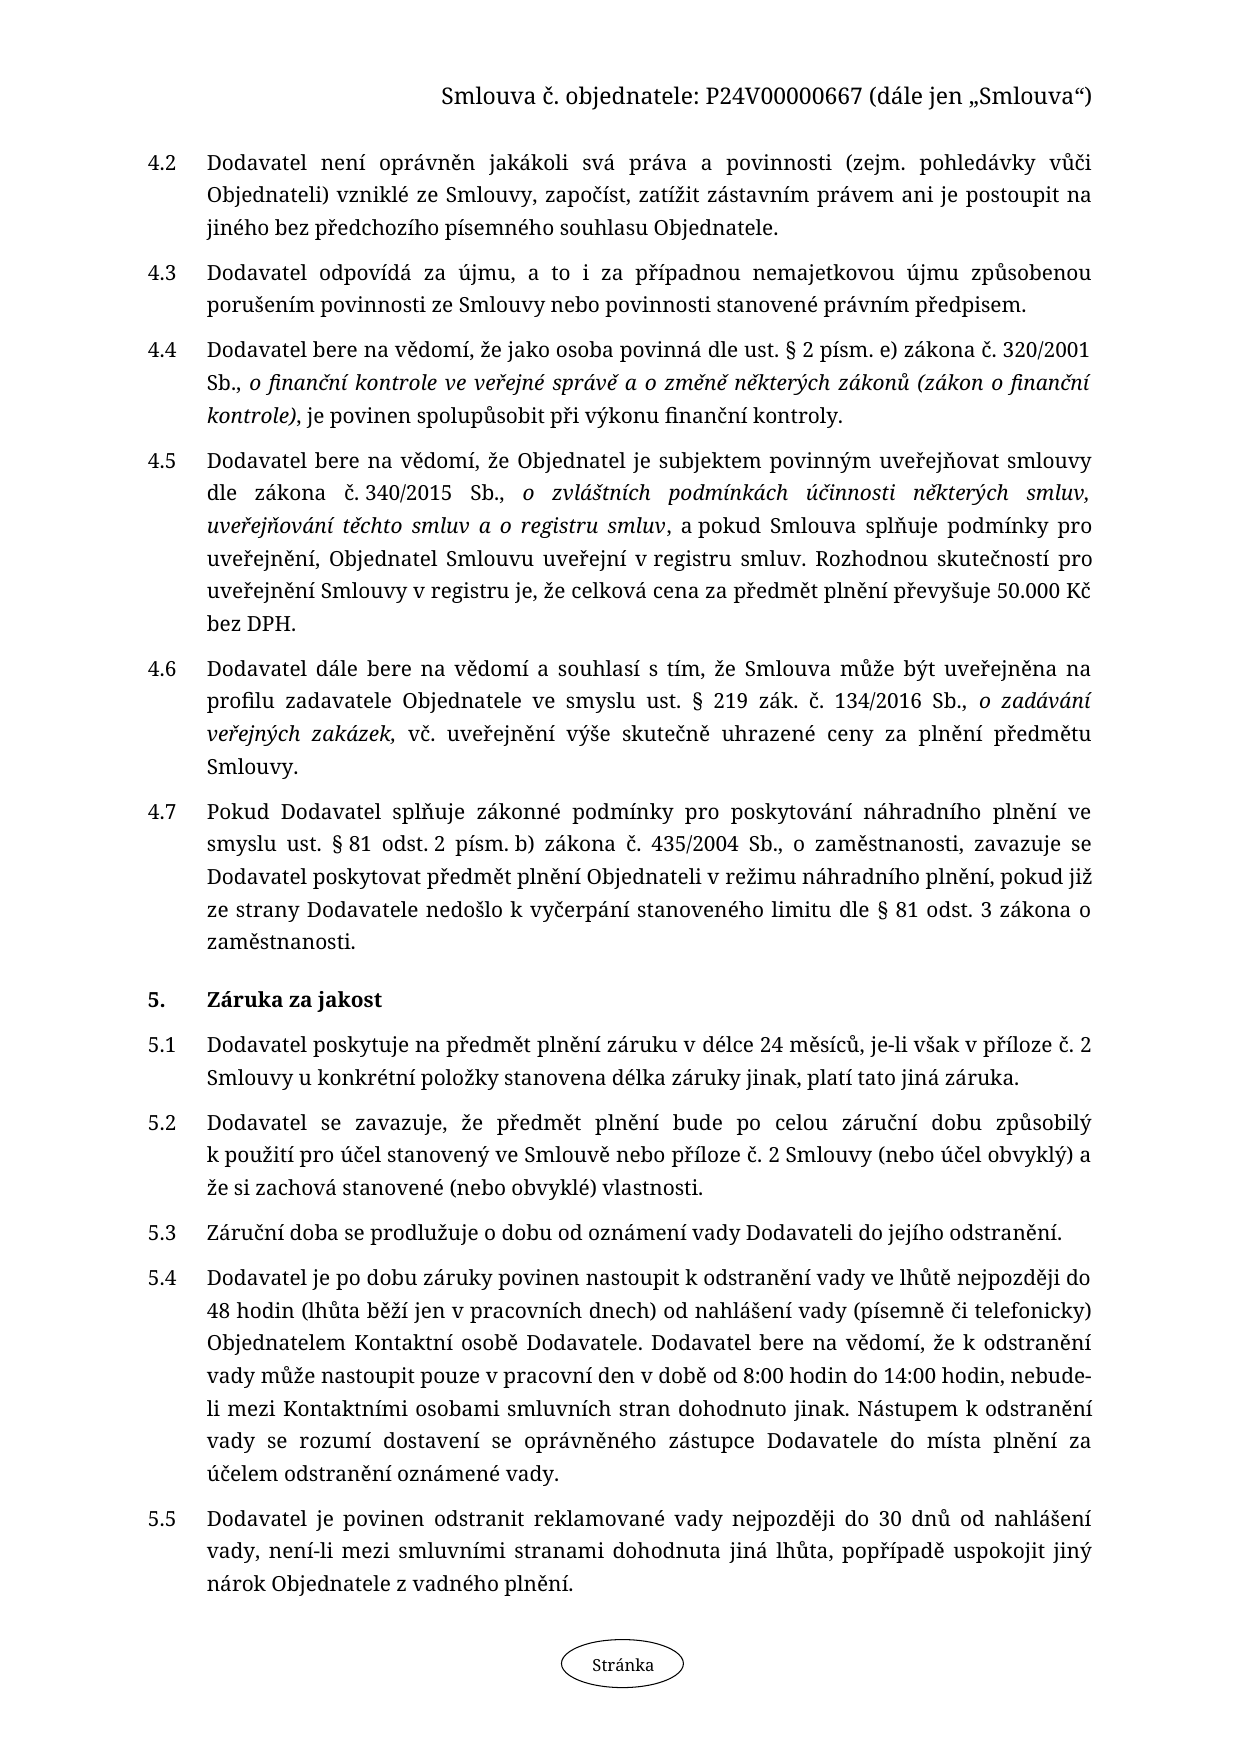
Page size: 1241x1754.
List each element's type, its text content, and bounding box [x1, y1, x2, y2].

list Dodavatel poskytuje na předmět plnění záruku v délce 24 měsíců, je-li však v příloze č. 2 Smlouvy u konkrétní položky stanovena délka záruky jinak, platí tato jiná záruka. [148, 1030, 1093, 1091]
list Pokud Dodavatel splňuje zákonné podmínky pro poskytování náhradního plnění ve smyslu ust. § 81 odst. 2 písm. b) zákona č. 435/2004 Sb., o zaměstnanosti, zavazuje se Dodavatel poskytovat předmět plnění Objednateli v režimu náhradního plnění, pokud již ze strany Dodavatele nedošlo k vyčerpání stanoveného limitu dle § 81 odst. 3 zákona o zaměstnanosti. [148, 797, 1093, 956]
list Dodavatel se zavazuje, že předmět plnění bude po celou záruční dobu způsobilý k použití pro účel stanovený ve Smlouvě nebo příloze č. 2 Smlouvy (nebo účel obvyklý) a že si zachová stanovené (nebo obvyklé) vlastnosti. [148, 1108, 1093, 1201]
list Dodavatel není oprávněn jakákoli svá práva a povinnosti (zejm. pohledávky vůči Objednateli) vzniklé ze Smlouvy, započíst, zatížit zástavním právem ani je postoupit na jiného bez předchozího písemného souhlasu Objednatele. [148, 148, 1093, 241]
list Dodavatel je povinen odstranit reklamované vady nejpozději do 30 dnů od nahlášení vady, není-li mezi smluvními stranami dohodnuta jiná lhůta, popřípadě uspokojit jiný nárok Objednatele z vadného plnění. [148, 1504, 1093, 1598]
list Dodavatel bere na vědomí, že Objednatel je subjektem povinným uveřejňovat smlouvy dle zákona č. 340/2015 Sb., o zvláštních podmínkách účinnosti některých smluv, uveřejňování těchto smluv a o registru smluv, a pokud Smlouva splňuje podmínky pro uveřejnění, Objednatel Smlouvu uveřejní v registru smluv. Rozhodnou skutečností pro uveřejnění Smlouvy v registru je, že celková cena za předmět plnění převyšuje 50.000 Kč bez DPH. [148, 446, 1093, 637]
list Dodavatel je po dobu záruky povinen nastoupit k odstranění vady ve lhůtě nejpozději do 48 hodin (lhůta běží jen v pracovních dnech) od nahlášení vady (písemně či telefonicky) Objednatelem Kontaktní osobě Dodavatele. Dodavatel bere na vědomí, že k odstranění vady může nastoupit pouze v pracovní den v době od 8:00 hodin do 14:00 hodin, nebude-li mezi Kontaktními osobami smluvních stran dohodnuto jinak. Nástupem k odstranění vady se rozumí dostavení se oprávněného zástupce Dodavatele do místa plnění za účelem odstranění oznámené vady. [148, 1263, 1093, 1487]
list Dodavatel dále bere na vědomí a souhlasí s tím, že Smlouva může být uveřejněna na profilu zadavatele Objednatele ve smyslu ust. § 219 zák. č. 134/2016 Sb., o zadávání veřejných zakázek, vč. uveřejnění výše skutečně uhrazené ceny za plnění předmětu Smlouvy. [148, 654, 1093, 780]
list Dodavatel odpovídá za újmu, a to i za případnou nemajetkovou újmu způsobenou porušením povinnosti ze Smlouvy nebo povinnosti stanovené právním předpisem. [148, 258, 1093, 319]
list Záruka za jakost [148, 985, 1093, 1013]
list Dodavatel bere na vědomí, že jako osoba povinná dle ust. § 2 písm. e) zákona č. 320/2001 Sb., o finanční kontrole ve veřejné správě a o změně některých zákonů (zákon o finanční kontrole), je povinen spolupůsobit při výkonu finanční kontroly. [148, 336, 1093, 429]
list Záruční doba se prodlužuje o dobu od oznámení vady Dodavateli do jejího odstranění. [148, 1218, 1093, 1247]
